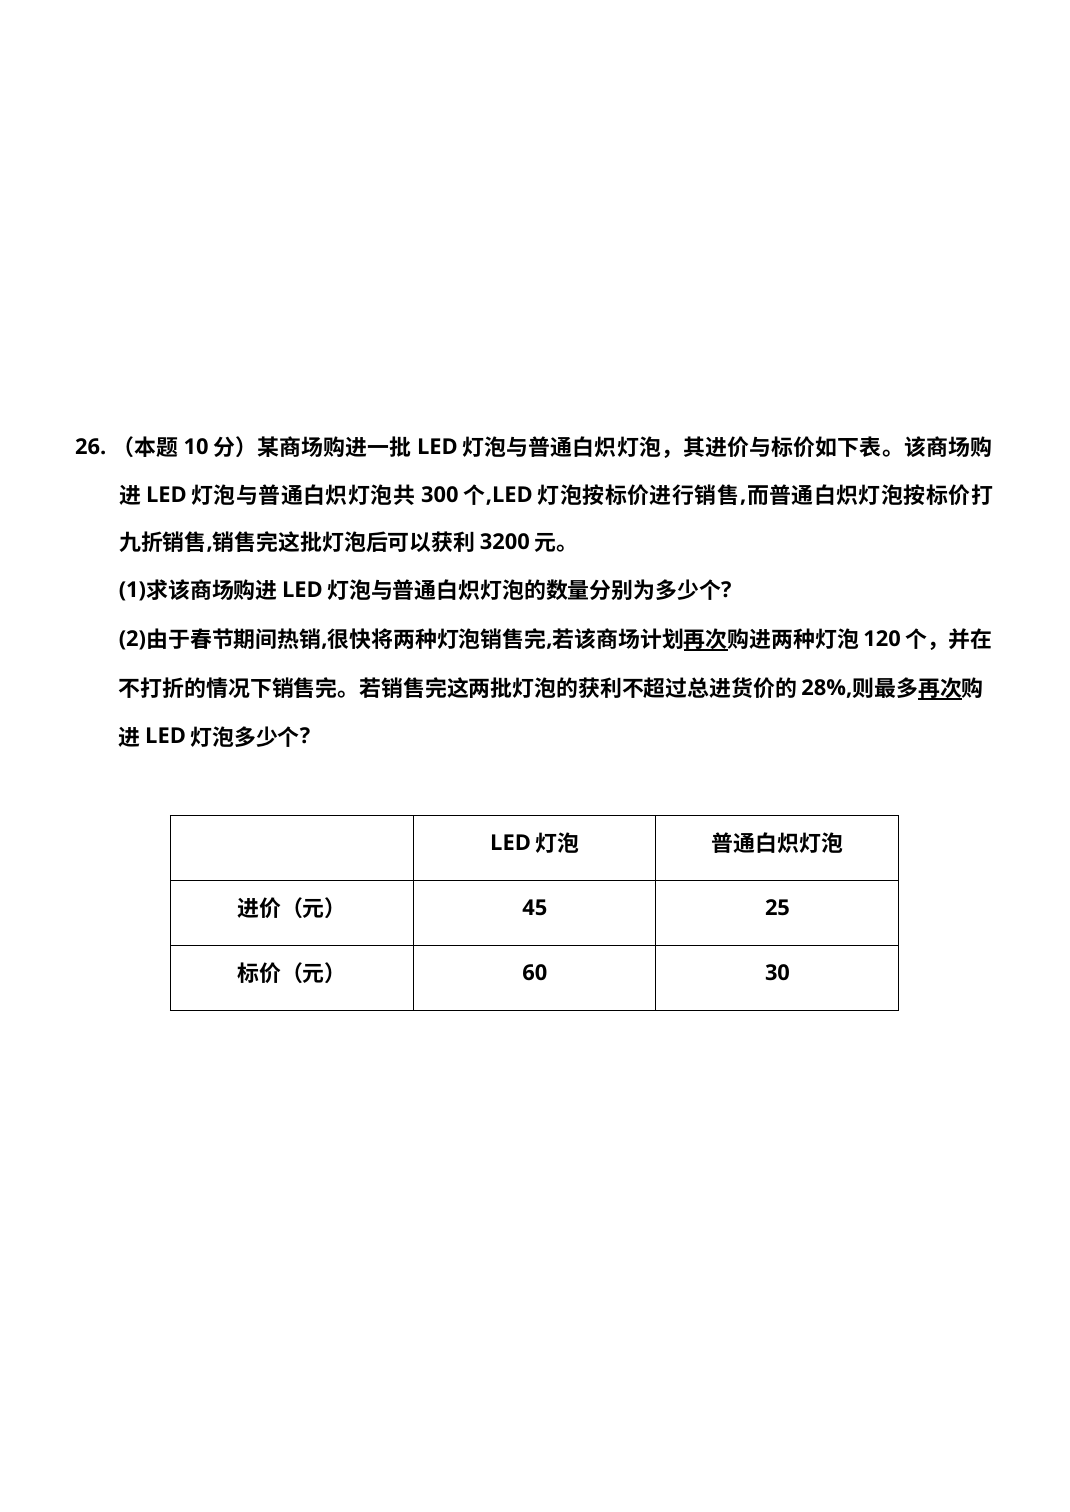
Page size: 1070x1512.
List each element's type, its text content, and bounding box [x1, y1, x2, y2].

table_cell 25 [656, 881, 898, 945]
table_cell 60 [414, 946, 655, 1010]
text (1)求该商场购进LED灯泡与普通白炽灯泡的数量分别为多少个? (2)由于春节期间热销,很快将两种灯泡销售完,若该商场计划再次购进两种灯泡120个，并在不打折的情况下销售完。若销售完这两批灯泡的获利不超过总进货价的28%,则最多再次购进LED灯泡多少个? [119, 573, 994, 800]
table_cell 45 [414, 881, 655, 945]
table_cell 30 [656, 946, 898, 1010]
text 26. （本题10分）某商场购进一批LED灯泡与普通白炽灯泡，其进价与标价如下表。该商场购进LED灯泡与普通白炽灯泡共300个,LED灯泡按标价进行销售,而普通白炽灯泡按标价打九折销售,销售完这批灯泡后可以获利3200元。 [75, 430, 994, 557]
table_header 普通白炽灯泡 [656, 816, 898, 880]
table_header LED灯泡 [414, 816, 655, 880]
table_cell 进价（元） [171, 881, 413, 945]
table_cell 标价（元） [171, 946, 413, 1010]
table_header [171, 816, 413, 880]
